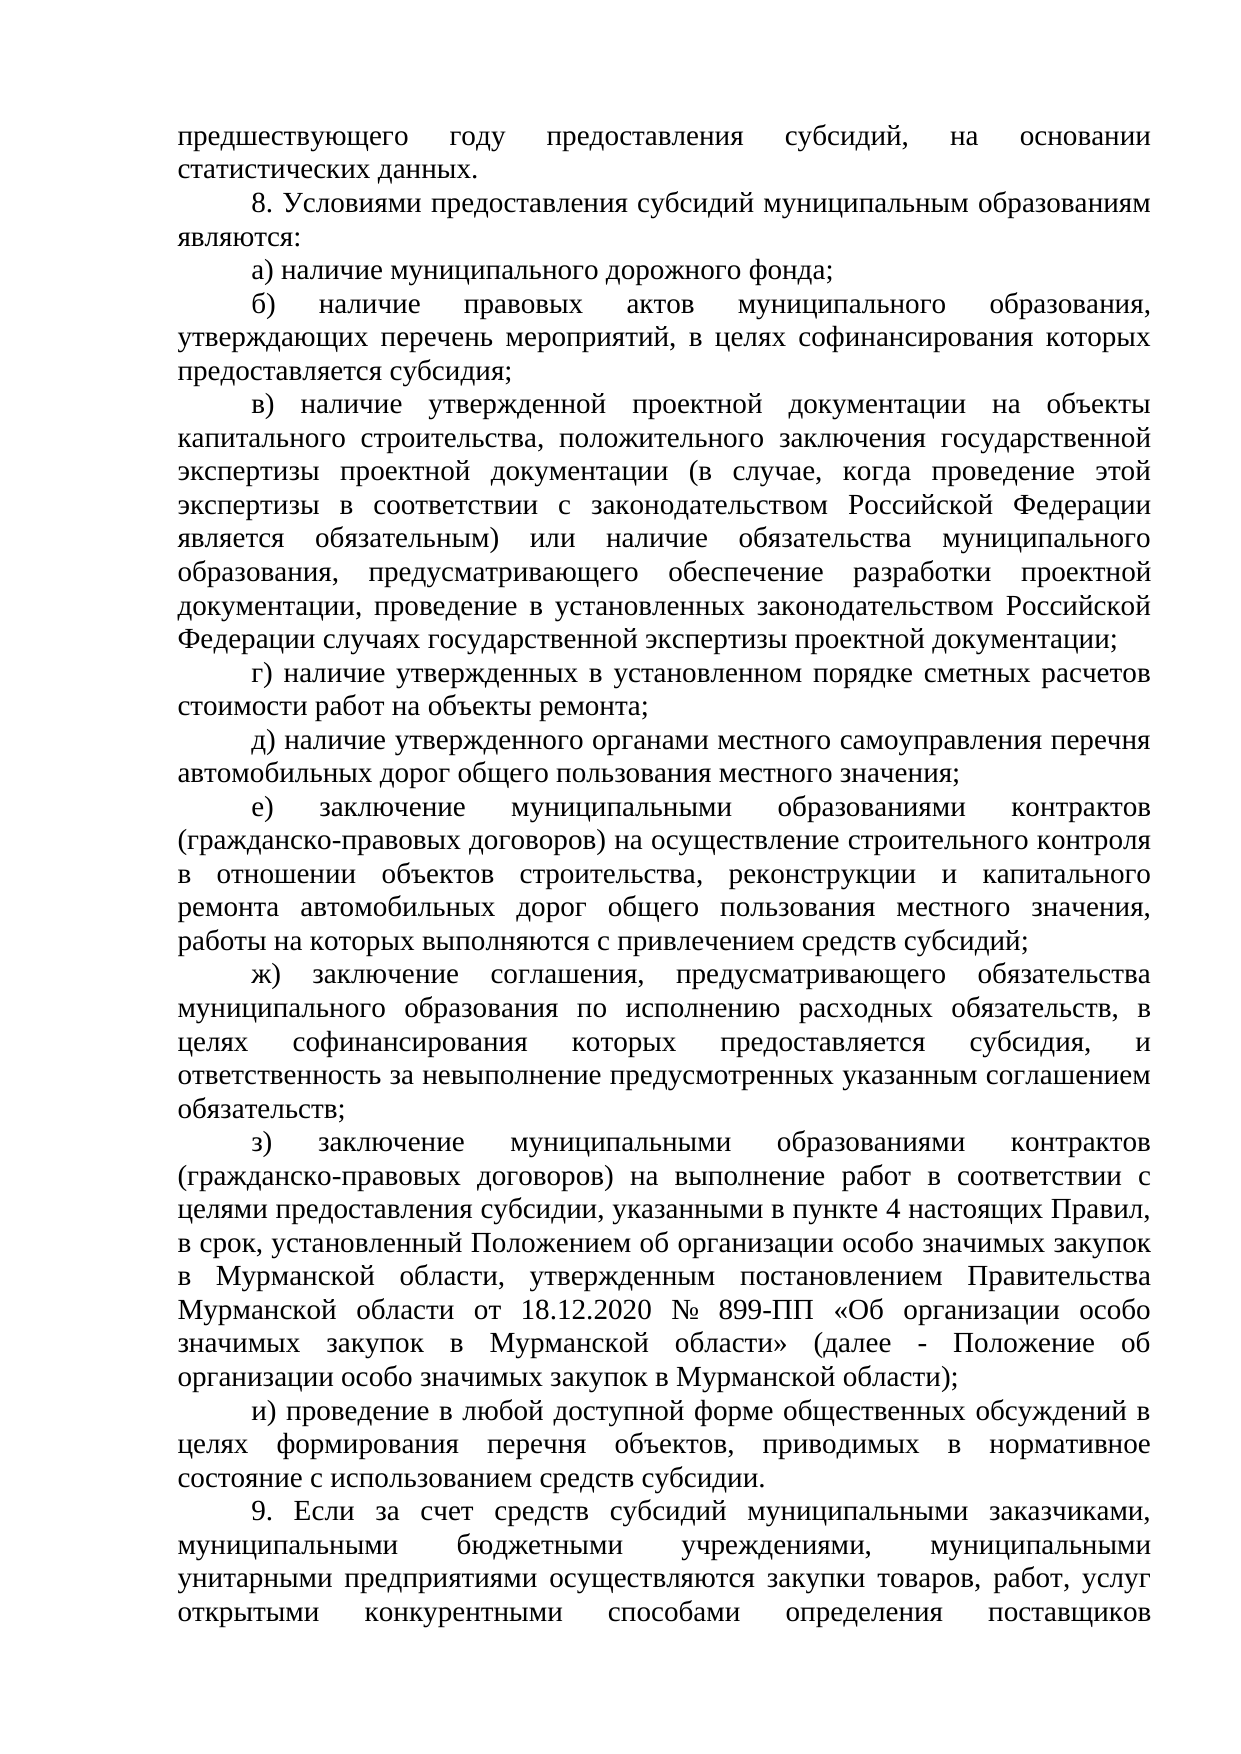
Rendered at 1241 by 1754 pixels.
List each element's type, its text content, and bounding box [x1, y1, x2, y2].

text ж) заключение соглашения, предусматривающего обязательства муниципального образования по исполнению расходных обязательств, в целях софинансирования которых предоставляется субсидия, и ответственность за невыполнение предусмотренных указанным соглашением обязательств; [177, 957, 1152, 1124]
text е) заключение муниципальными образованиями контрактов (гражданско-правовых договоров) на осуществление строительного контроля в отношении объектов строительства, реконструкции и капитального ремонта автомобильных дорог общего пользования местного значения, работы на которых выполняются с привлечением средств субсидий; [177, 789, 1152, 957]
text г) наличие утвержденных в установленном порядке сметных расчетов стоимости работ на объекты ремонта; [177, 655, 1152, 722]
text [177, 1493, 1152, 1627]
text з) заключение муниципальными образованиями контрактов (гражданско-правовых договоров) на выполнение работ в соответствии с целями предоставления субсидии, указанными в пункте 4 настоящих Правил, в срок, установленный Положением об организации особо значимых закупок в Мурманской области, утвержденным постановлением Правительства Мурманской области от 18.12.2020 № 899-ПП «Об организации особо значимых закупок в Мурманской области» (далее - Положение об организации особо значимых закупок в Мурманской области); [177, 1124, 1152, 1393]
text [177, 118, 1152, 185]
text а) наличие муниципального дорожного фонда; [177, 252, 1152, 286]
text д) наличие утвержденного органами местного самоуправления перечня автомобильных дорог общего пользования местного значения; [177, 722, 1152, 789]
text б) наличие правовых актов муниципального образования, утверждающих перечень мероприятий, в целях софинансирования которых предоставляется субсидия; [177, 286, 1152, 386]
text 8. Условиями предоставления субсидий муниципальным образованиям являются: [177, 185, 1152, 252]
text и) проведение в любой доступной форме общественных обсуждений в целях формирования перечня объектов, приводимых в нормативное состояние с использованием средств субсидии. [177, 1393, 1152, 1493]
text в) наличие утвержденной проектной документации на объекты капитального строительства, положительного заключения государственной экспертизы проектной документации (в случае, когда проведение этой экспертизы в соответствии с законодательством Российской Федерации является обязательным) или наличие обязательства муниципального образования, предусматривающего обеспечение разработки проектной документации, проведение в установленных законодательством Российской Федерации случаях государственной экспертизы проектной документации; [177, 386, 1152, 655]
